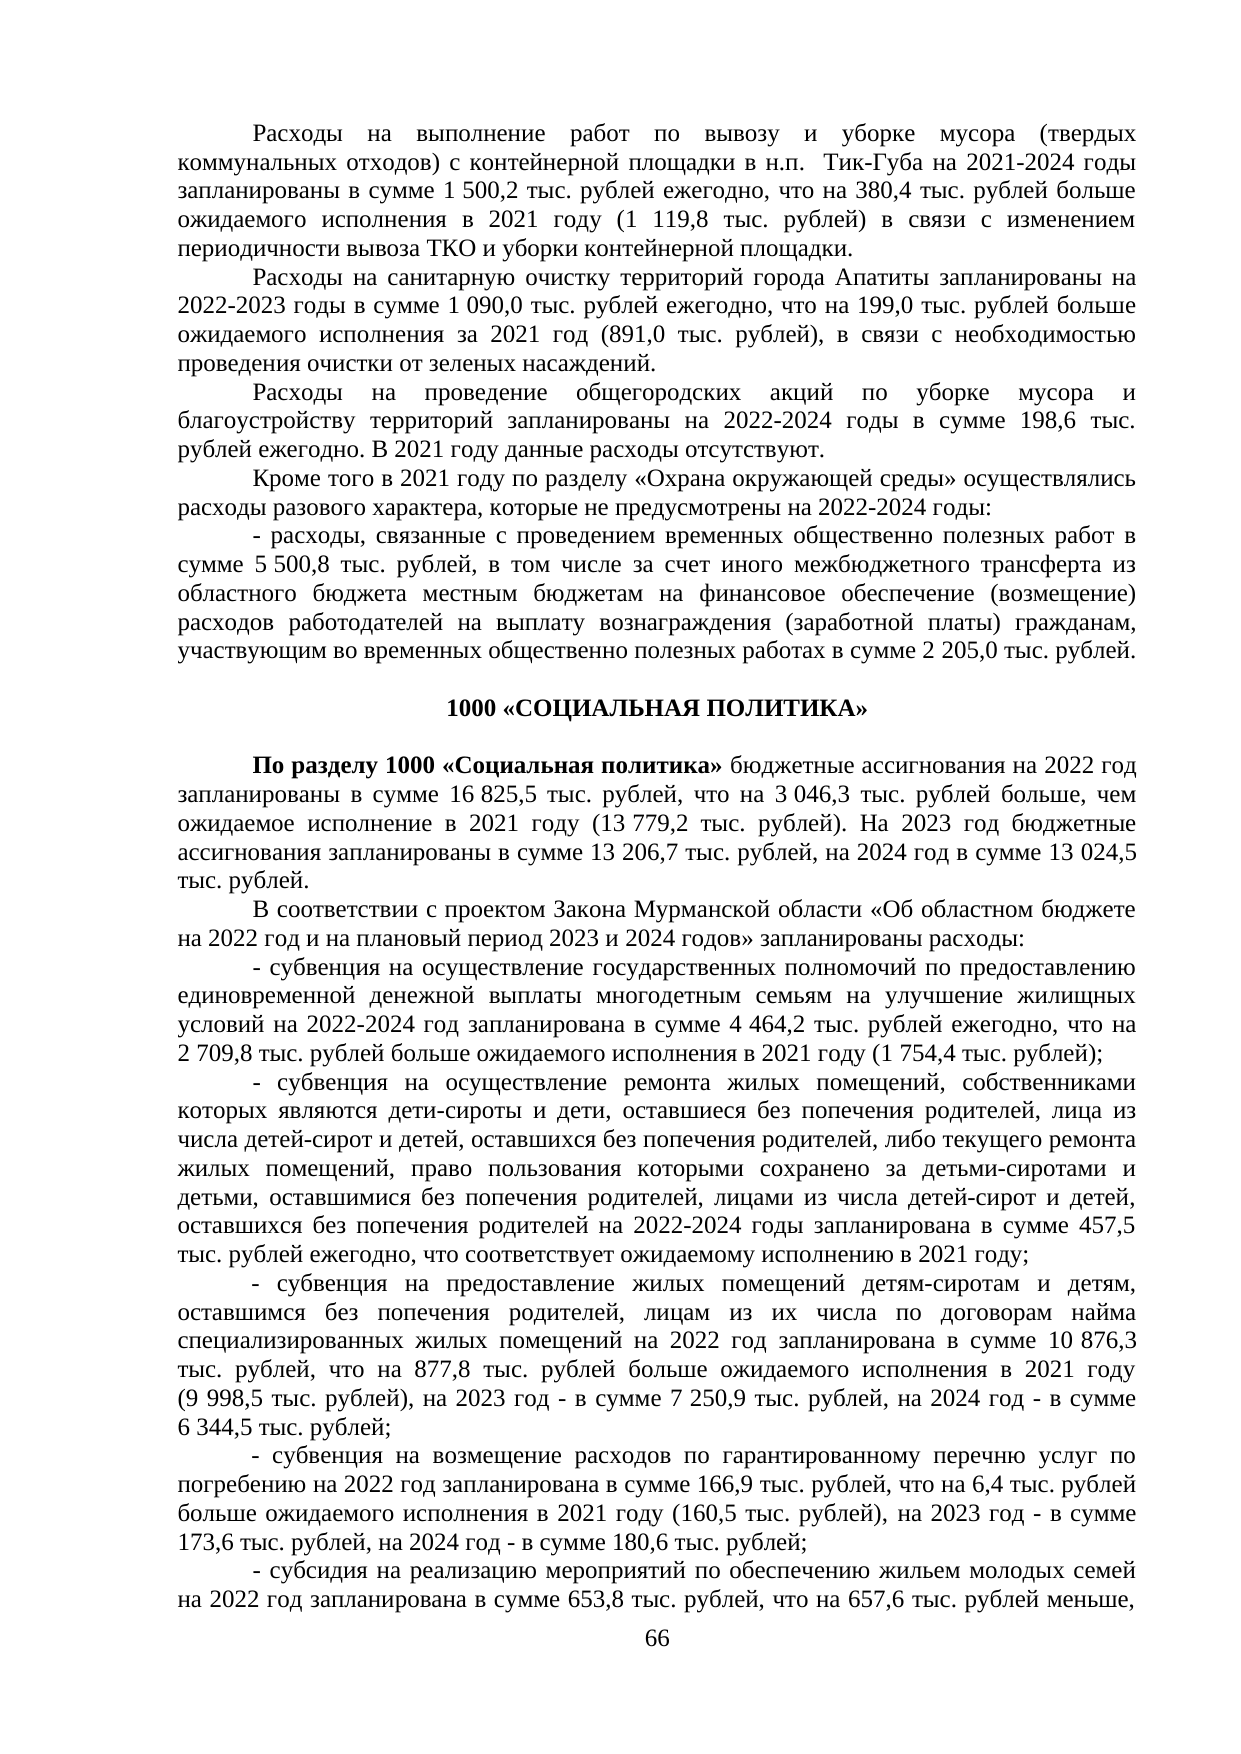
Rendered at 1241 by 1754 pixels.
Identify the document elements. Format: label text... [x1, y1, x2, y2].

text В соответствии с проектом Закона Мурманской области «Об областном бюджете на 2022 год и на плановый период 2023 и 2024 годов» запланированы расходы: [177, 894, 1137, 952]
text - субвенция на возмещение расходов по гарантированному перечню услуг по погребению на 2022 год запланирована в сумме 166,9 тыс. рублей, что на 6,4 тыс. рублей больше ожидаемого исполнения в 2021 году (160,5 тыс. рублей), на 2023 год - в сумме 173,6 тыс. рублей, на 2024 год - в сумме 180,6 тыс. рублей; [177, 1441, 1137, 1556]
text Расходы на проведение общегородских акций по уборке мусора и благоустройству территорий запланированы на 2022-2024 годы в сумме 198,6 тыс. рублей ежегодно. В 2021 году данные расходы отсутствуют. [177, 377, 1137, 463]
text Расходы на санитарную очистку территорий города Апатиты запланированы на 2022-2023 годы в сумме 1 090,0 тыс. рублей ежегодно, что на 199,0 тыс. рублей больше ожидаемого исполнения за 2021 год (891,0 тыс. рублей), в связи с необходимостью проведения очистки от зеленых насаждений. [177, 262, 1137, 377]
text 1000 «СОЦИАЛЬНАЯ ПОЛИТИКА» [177, 693, 1137, 722]
text По разделу 1000 «Социальная политика» бюджетные ассигнования на 2022 год запланированы в сумме 16 825,5 тыс. рублей, что на 3 046,3 тыс. рублей больше, чем ожидаемое исполнение в 2021 году (13 779,2 тыс. рублей). На 2023 год бюджетные ассигнования запланированы в сумме 13 206,7 тыс. рублей, на 2024 год в сумме 13 024,5 тыс. рублей. [177, 751, 1137, 894]
text - расходы, связанные с проведением временных общественно полезных работ в сумме 5 500,8 тыс. рублей, в том числе за счет иного межбюджетного трансферта из областного бюджета местным бюджетам на финансовое обеспечение (возмещение) расходов работодателей на выплату вознаграждения (заработной платы) гражданам, участвующим во временных общественно полезных работах в сумме 2 205,0 тыс. рублей. [177, 521, 1137, 664]
text - субвенция на осуществление ремонта жилых помещений, собственниками которых являются дети-сироты и дети, оставшиеся без попечения родителей, лица из числа детей-сирот и детей, оставшихся без попечения родителей, либо текущего ремонта жилых помещений, право пользования которыми сохранено за детьми-сиротами и детьми, оставшимися без попечения родителей, лицами из числа детей-сирот и детей, оставшихся без попечения родителей на 2022-2024 годы запланирована в сумме 457,5 тыс. рублей ежегодно, что соответствует ожидаемому исполнению в 2021 году; [177, 1067, 1137, 1268]
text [177, 1556, 1137, 1613]
text Расходы на выполнение работ по вывозу и уборке мусора (твердых коммунальных отходов) с контейнерной площадки в н.п. Тик-Губа на 2021-2024 годы запланированы в сумме 1 500,2 тыс. рублей ежегодно, что на 380,4 тыс. рублей больше ожидаемого исполнения в 2021 году (1 119,8 тыс. рублей) в связи с изменением периодичности вывоза ТКО и уборки контейнерной площадки. [177, 118, 1137, 262]
text - субвенция на осуществление государственных полномочий по предоставлению единовременной денежной выплаты многодетным семьям на улучшение жилищных условий на 2022-2024 год запланирована в сумме 4 464,2 тыс. рублей ежегодно, что на 2 709,8 тыс. рублей больше ожидаемого исполнения в 2021 году (1 754,4 тыс. рублей); [177, 952, 1137, 1067]
text Кроме того в 2021 году по разделу «Охрана окружающей среды» осуществлялись расходы разового характера, которые не предусмотрены на 2022-2024 годы: [177, 463, 1137, 521]
text - субвенция на предоставление жилых помещений детям-сиротам и детям, оставшимся без попечения родителей, лицам из их числа по договорам найма специализированных жилых помещений на 2022 год запланирована в сумме 10 876,3 тыс. рублей, что на 877,8 тыс. рублей больше ожидаемого исполнения в 2021 году (9 998,5 тыс. рублей), на 2023 год - в сумме 7 250,9 тыс. рублей, на 2024 год - в сумме 6 344,5 тыс. рублей; [177, 1268, 1137, 1441]
